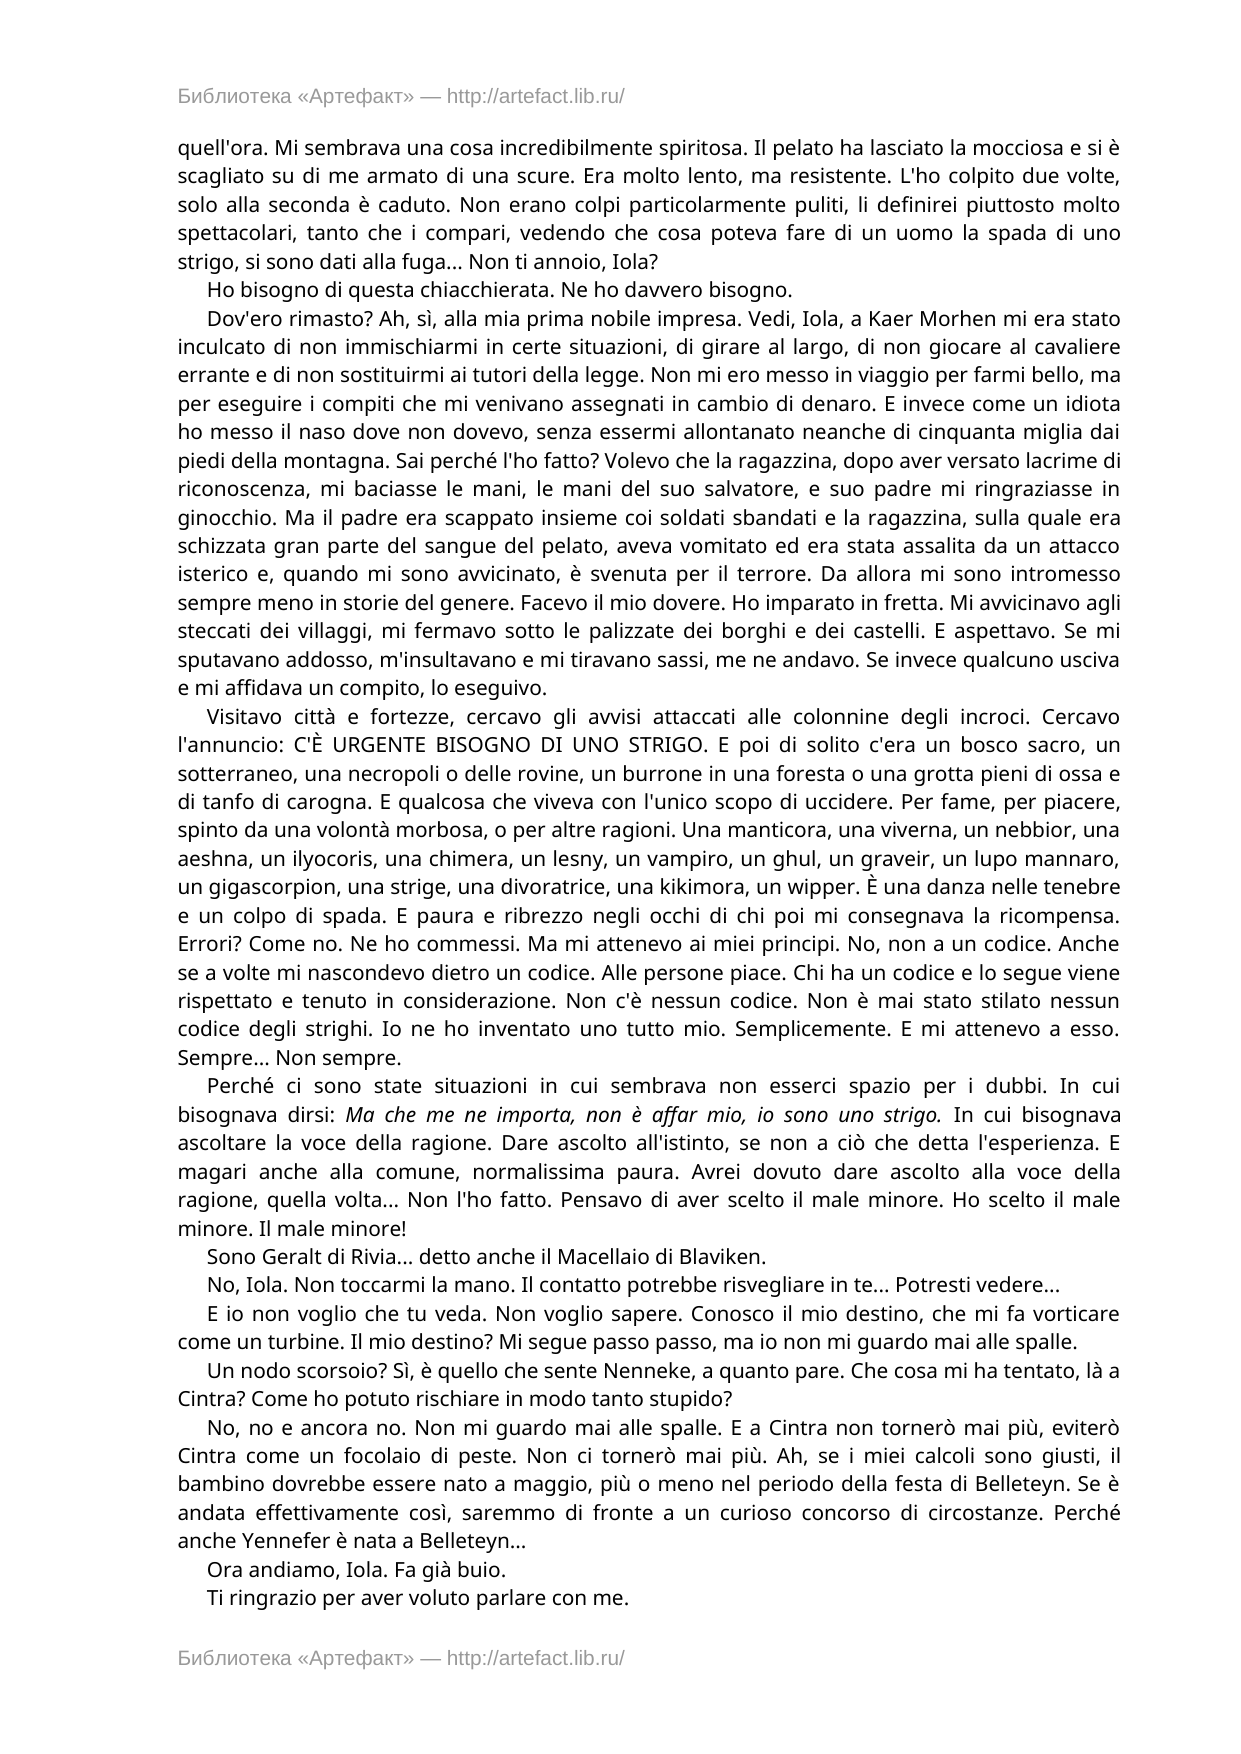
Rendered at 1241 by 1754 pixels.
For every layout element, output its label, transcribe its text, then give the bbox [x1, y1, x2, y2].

text E io non voglio che tu veda. Non voglio sapere. Conosco il mio destino, che mi fa vorticare come un turbine. Il mio destino? Mi segue passo passo, ma io non mi guardo mai alle spalle. [177, 1299, 1122, 1356]
text Perché ci sono state situazioni in cui sembrava non esserci spazio per i dubbi. In cui bisognava dirsi: Ma che me ne importa, non è affar mio, io sono uno strigo. In cui bisognava ascoltare la voce della ragione. Dare ascolto all'istinto, se non a ciò che detta l'esperienza. E magari anche alla comune, normalissima paura. Avrei dovuto dare ascolto alla voce della ragione, quella volta... Non l'ho fatto. Pensavo di aver scelto il male minore. Ho scelto il male minore. Il male minore! [177, 1071, 1122, 1242]
text Dov'ero rimasto? Ah, sì, alla mia prima nobile impresa. Vedi, Iola, a Kaer Morhen mi era stato inculcato di non immischiarmi in certe situazioni, di girare al largo, di non giocare al cavaliere errante e di non sostituirmi ai tutori della legge. Non mi ero messo in viaggio per farmi bello, ma per eseguire i compiti che mi venivano assegnati in cambio di denaro. E invece come un idiota ho messo il naso dove non dovevo, senza essermi allontanato neanche di cinquanta miglia dai piedi della montagna. Sai perché l'ho fatto? Volevo che la ragazzina, dopo aver versato lacrime di riconoscenza, mi baciasse le mani, le mani del suo salvatore, e suo padre mi ringraziasse in ginocchio. Ma il padre era scappato insieme coi soldati sbandati e la ragazzina, sulla quale era schizzata gran parte del sangue del pelato, aveva vomitato ed era stata assalita da un attacco isterico e, quando mi sono avvicinato, è svenuta per il terrore. Da allora mi sono intromesso sempre meno in storie del genere. Facevo il mio dovere. Ho imparato in fretta. Mi avvicinavo agli steccati dei villaggi, mi fermavo sotto le palizzate dei borghi e dei castelli. E aspettavo. Se mi sputavano addosso, m'insultavano e mi tiravano sassi, me ne andavo. Se invece qualcuno usciva e mi affidava un compito, lo eseguivo. [177, 304, 1122, 702]
text Ho bisogno di questa chiacchierata. Ne ho davvero bisogno. [177, 275, 1122, 304]
text Sono Geralt di Rivia... detto anche il Macellaio di Blaviken. [177, 1242, 1122, 1271]
text No, Iola. Non toccarmi la mano. Il contatto potrebbe risvegliare in te... Potresti vedere... [177, 1271, 1122, 1299]
text Visitavo città e fortezze, cercavo gli avvisi attaccati alle colonnine degli incroci. Cercavo l'annuncio: C'È URGENTE BISOGNO DI UNO STRIGO. E poi di solito c'era un bosco sacro, un sotterraneo, una necropoli o delle rovine, un burrone in una foresta o una grotta pieni di ossa e di tanfo di carogna. E qualcosa che viveva con l'unico scopo di uccidere. Per fame, per piacere, spinto da una volontà morbosa, o per altre ragioni. Una manticora, una viverna, un nebbior, una aeshna, un ilyocoris, una chimera, un lesny, un vampiro, un ghul, un graveir, un lupo mannaro, un gigascorpion, una strige, una divoratrice, una kikimora, un wipper. È una danza nelle tenebre e un colpo di spada. E paura e ribrezzo negli occhi di chi poi mi consegnava la ricompensa. Errori? Come no. Ne ho commessi. Ma mi attenevo ai miei principi. No, non a un codice. Anche se a volte mi nascondevo dietro un codice. Alle persone piace. Chi ha un codice e lo segue viene rispettato e tenuto in considerazione. Non c'è nessun codice. Non è mai stato stilato nessun codice degli strighi. Io ne ho inventato uno tutto mio. Semplicemente. E mi attenevo a esso. Sempre... Non sempre. [177, 702, 1122, 1071]
text Ora andiamo, Iola. Fa già buio. [177, 1555, 1122, 1583]
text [177, 133, 1122, 275]
text Ti ringrazio per aver voluto parlare con me. [177, 1583, 1122, 1612]
text Un nodo scorsoio? Sì, è quello che sente Nenneke, a quanto pare. Che cosa mi ha tentato, là a Cintra? Come ho potuto rischiare in modo tanto stupido? [177, 1356, 1122, 1413]
text No, no e ancora no. Non mi guardo mai alle spalle. E a Cintra non tornerò mai più, eviterò Cintra come un focolaio di peste. Non ci tornerò mai più. Ah, se i miei calcoli sono giusti, il bambino dovrebbe essere nato a maggio, più o meno nel periodo della festa di Belleteyn. Se è andata effettivamente così, saremmo di fronte a un curioso concorso di circostanze. Perché anche Yennefer è nata a Belleteyn... [177, 1413, 1122, 1555]
